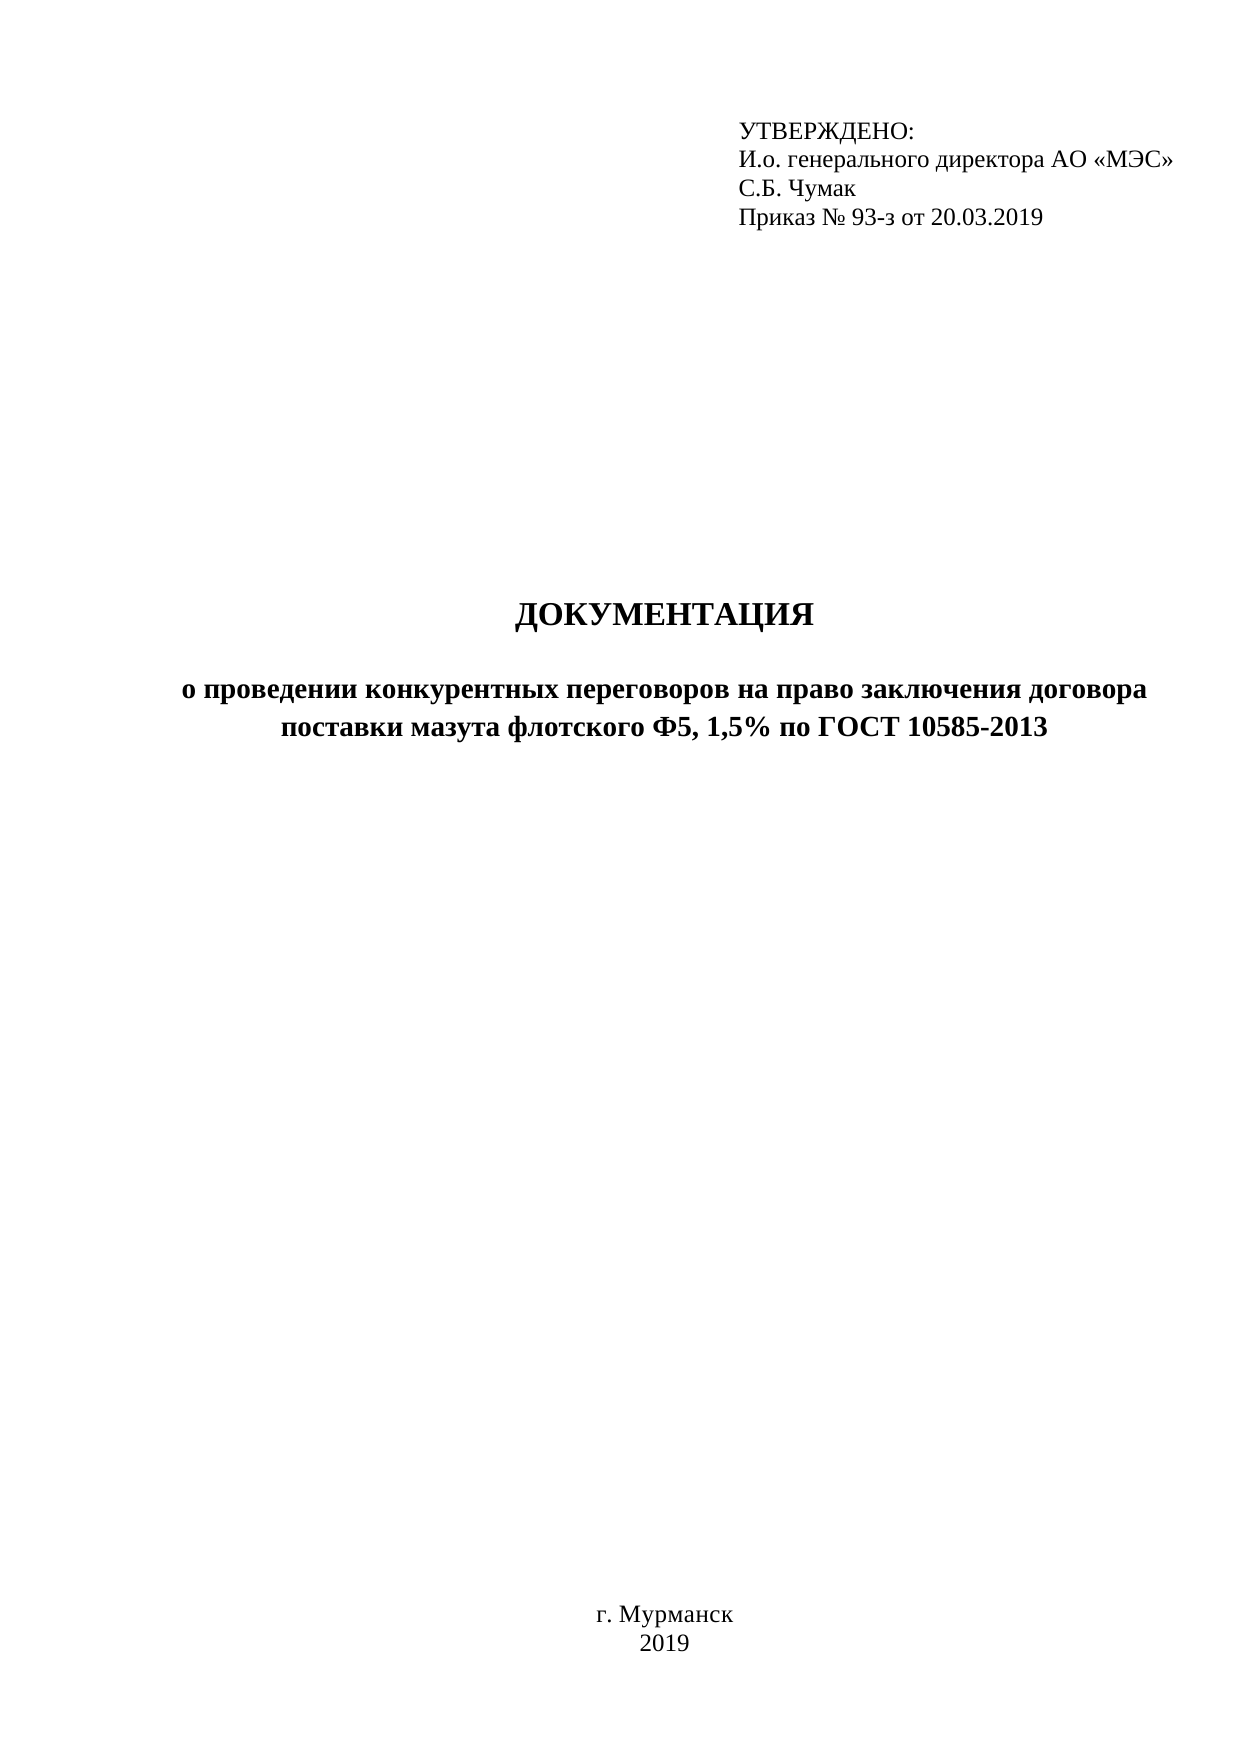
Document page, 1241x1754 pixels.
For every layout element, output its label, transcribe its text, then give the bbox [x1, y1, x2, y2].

text УТВЕРЖДЕНО: [59, 116, 1181, 144]
text о проведении конкурентных переговоров на право заключения договора поставки мазута флотского Ф5, 1,5% по ГОСТ 10585-2013 [148, 671, 1181, 743]
text г. Мурманск [148, 1599, 1181, 1628]
text С.Б. Чумак [59, 173, 1181, 202]
text И.о. генерального директора АО «МЭС» [59, 144, 1181, 173]
text ДОКУМЕНТАЦИЯ [148, 594, 1181, 633]
text 2019 [148, 1628, 1181, 1657]
text Приказ № 93-з от 20.03.2019 [148, 202, 1181, 231]
